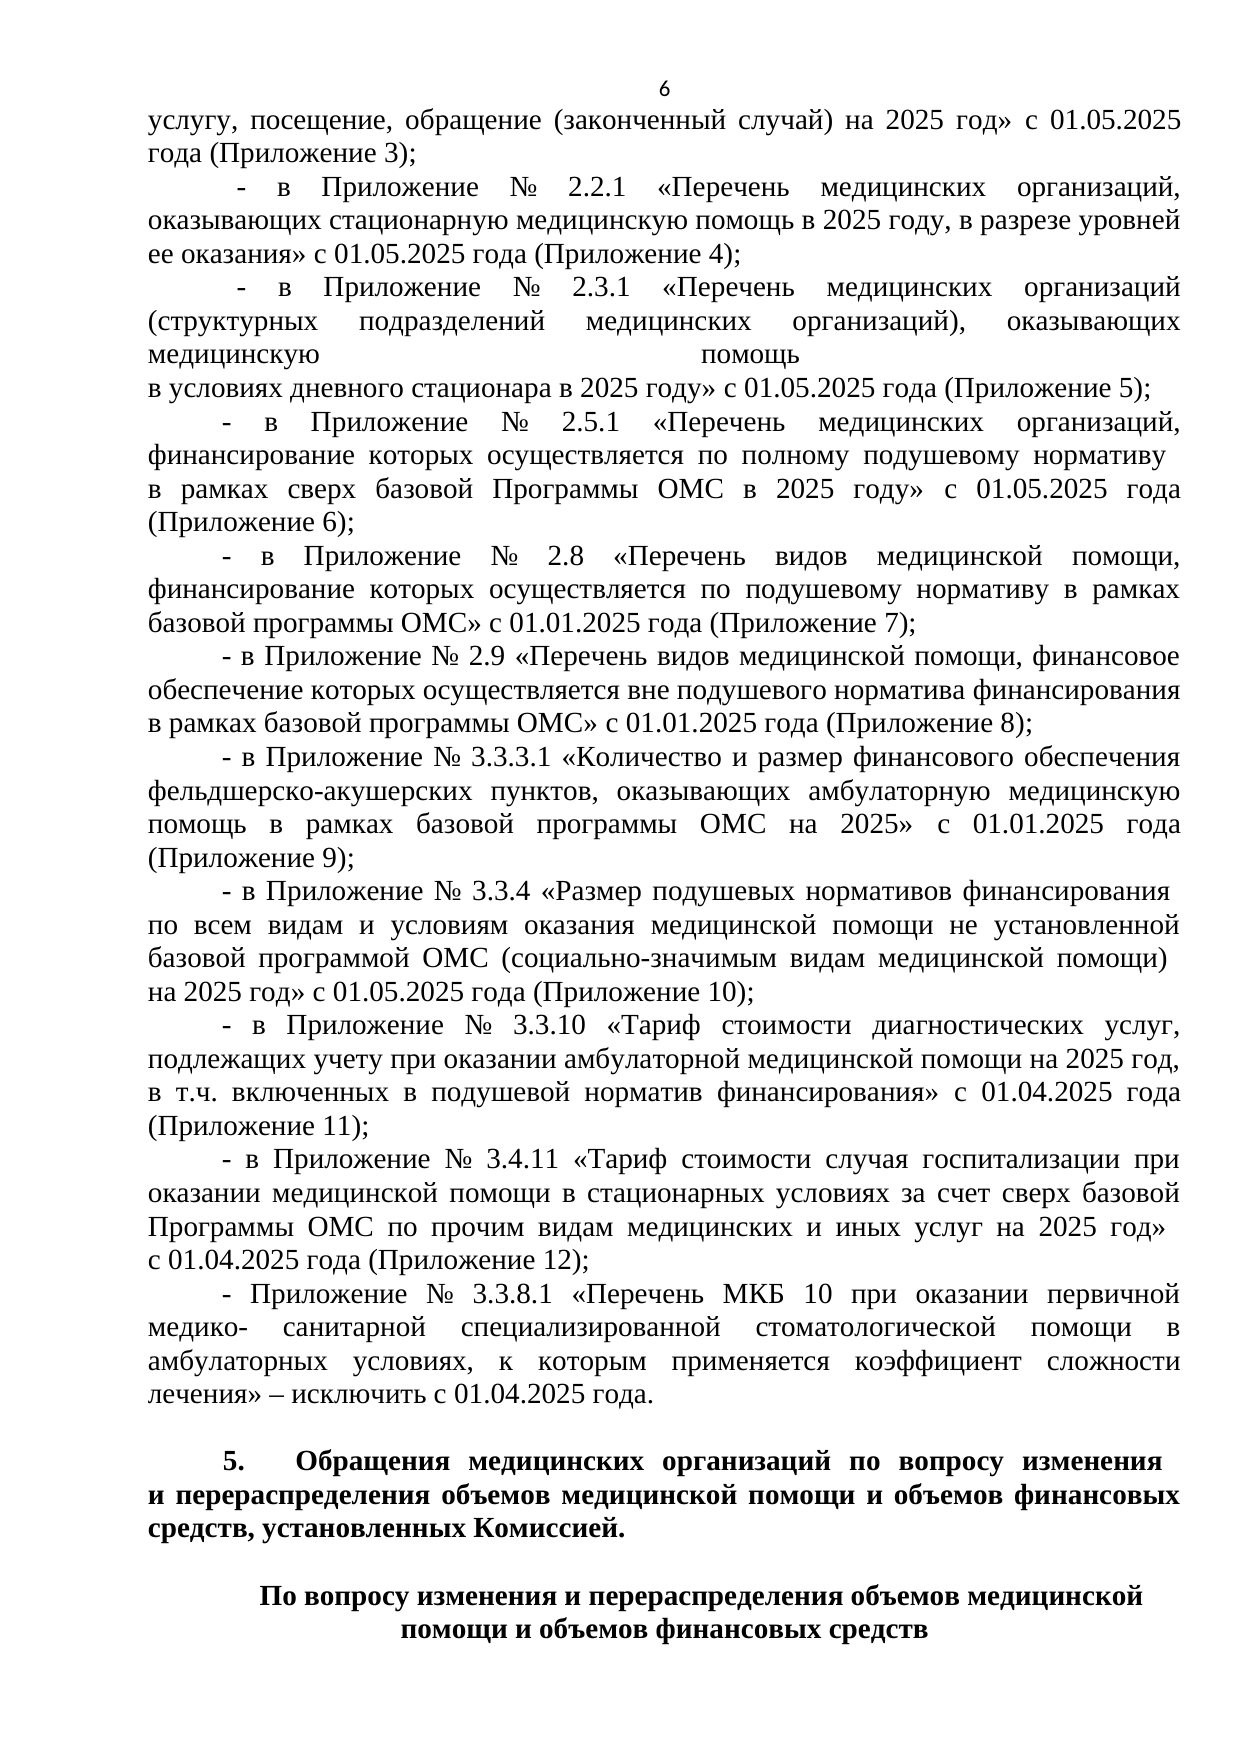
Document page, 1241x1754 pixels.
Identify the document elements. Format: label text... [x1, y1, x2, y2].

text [148, 102, 1181, 169]
text - в Приложение № 3.3.4 «Размер подушевых нормативов финансирования по всем видам и условиям оказания медицинской помощи не установленной базовой программой ОМС (социально-значимым видам медицинской помощи) на 2025 год» с 01.05.2025 года (Приложение 10); [148, 873, 1181, 1007]
text - Приложение № 3.3.8.1 «Перечень МКБ 10 при оказании первичной медико- санитарной специализированной стоматологической помощи в амбулаторных условиях, к которым применяется коэффициент сложности лечения» – исключить с 01.04.2025 года. [148, 1276, 1181, 1410]
text - в Приложение № 2.2.1 «Перечень медицинских организаций, оказывающих стационарную медицинскую помощь в 2025 году, в разрезе уровней ее оказания» с 01.05.2025 года (Приложение 4); [148, 169, 1181, 269]
text - в Приложение № 2.9 «Перечень видов медицинской помощи, финансовое обеспечение которых осуществляется вне подушевого норматива финансирования в рамках базовой программы ОМС» с 01.01.2025 года (Приложение 8); [148, 638, 1181, 739]
text - в Приложение № 2.8 «Перечень видов медицинской помощи, финансирование которых осуществляется по подушевому нормативу в рамках базовой программы ОМС» с 01.01.2025 года (Приложение 7); [148, 538, 1181, 638]
text - в Приложение № 3.3.10 «Тариф стоимости диагностических услуг, подлежащих учету при оказании амбулаторной медицинской помощи на 2025 год, в т.ч. включенных в подушевой норматив финансирования» с 01.04.2025 года (Приложение 11); [148, 1007, 1181, 1142]
text - в Приложение № 2.5.1 «Перечень медицинских организаций, финансирование которых осуществляется по полному подушевому нормативу в рамках сверх базовой Программы ОМС в 2025 году» с 01.05.2025 года (Приложение 6); [148, 404, 1181, 538]
list Обращения медицинских организаций по вопросу изменения и перераспределения объемов медицинской помощи и объемов финансовых средств, установленных Комиссией. [148, 1443, 1181, 1544]
text По вопросу изменения и перераспределения объемов медицинской помощи и объемов финансовых средств [148, 1578, 1181, 1645]
text - в Приложение № 2.3.1 «Перечень медицинских организаций (структурных подразделений медицинских организаций), оказывающих медицинскую помощь в условиях дневного стационара в 2025 году» с 01.05.2025 года (Приложение 5); [148, 269, 1181, 404]
text - в Приложение № 3.4.11 «Тариф стоимости случая госпитализации при оказании медицинской помощи в стационарных условиях за счет сверх базовой Программы ОМС по прочим видам медицинских и иных услуг на 2025 год» с 01.04.2025 года (Приложение 12); [148, 1142, 1181, 1276]
text - в Приложение № 3.3.3.1 «Количество и размер финансового обеспечения фельдшерско-акушерских пунктов, оказывающих амбулаторную медицинскую помощь в рамках базовой программы ОМС на 2025» с 01.01.2025 года (Приложение 9); [148, 739, 1181, 873]
